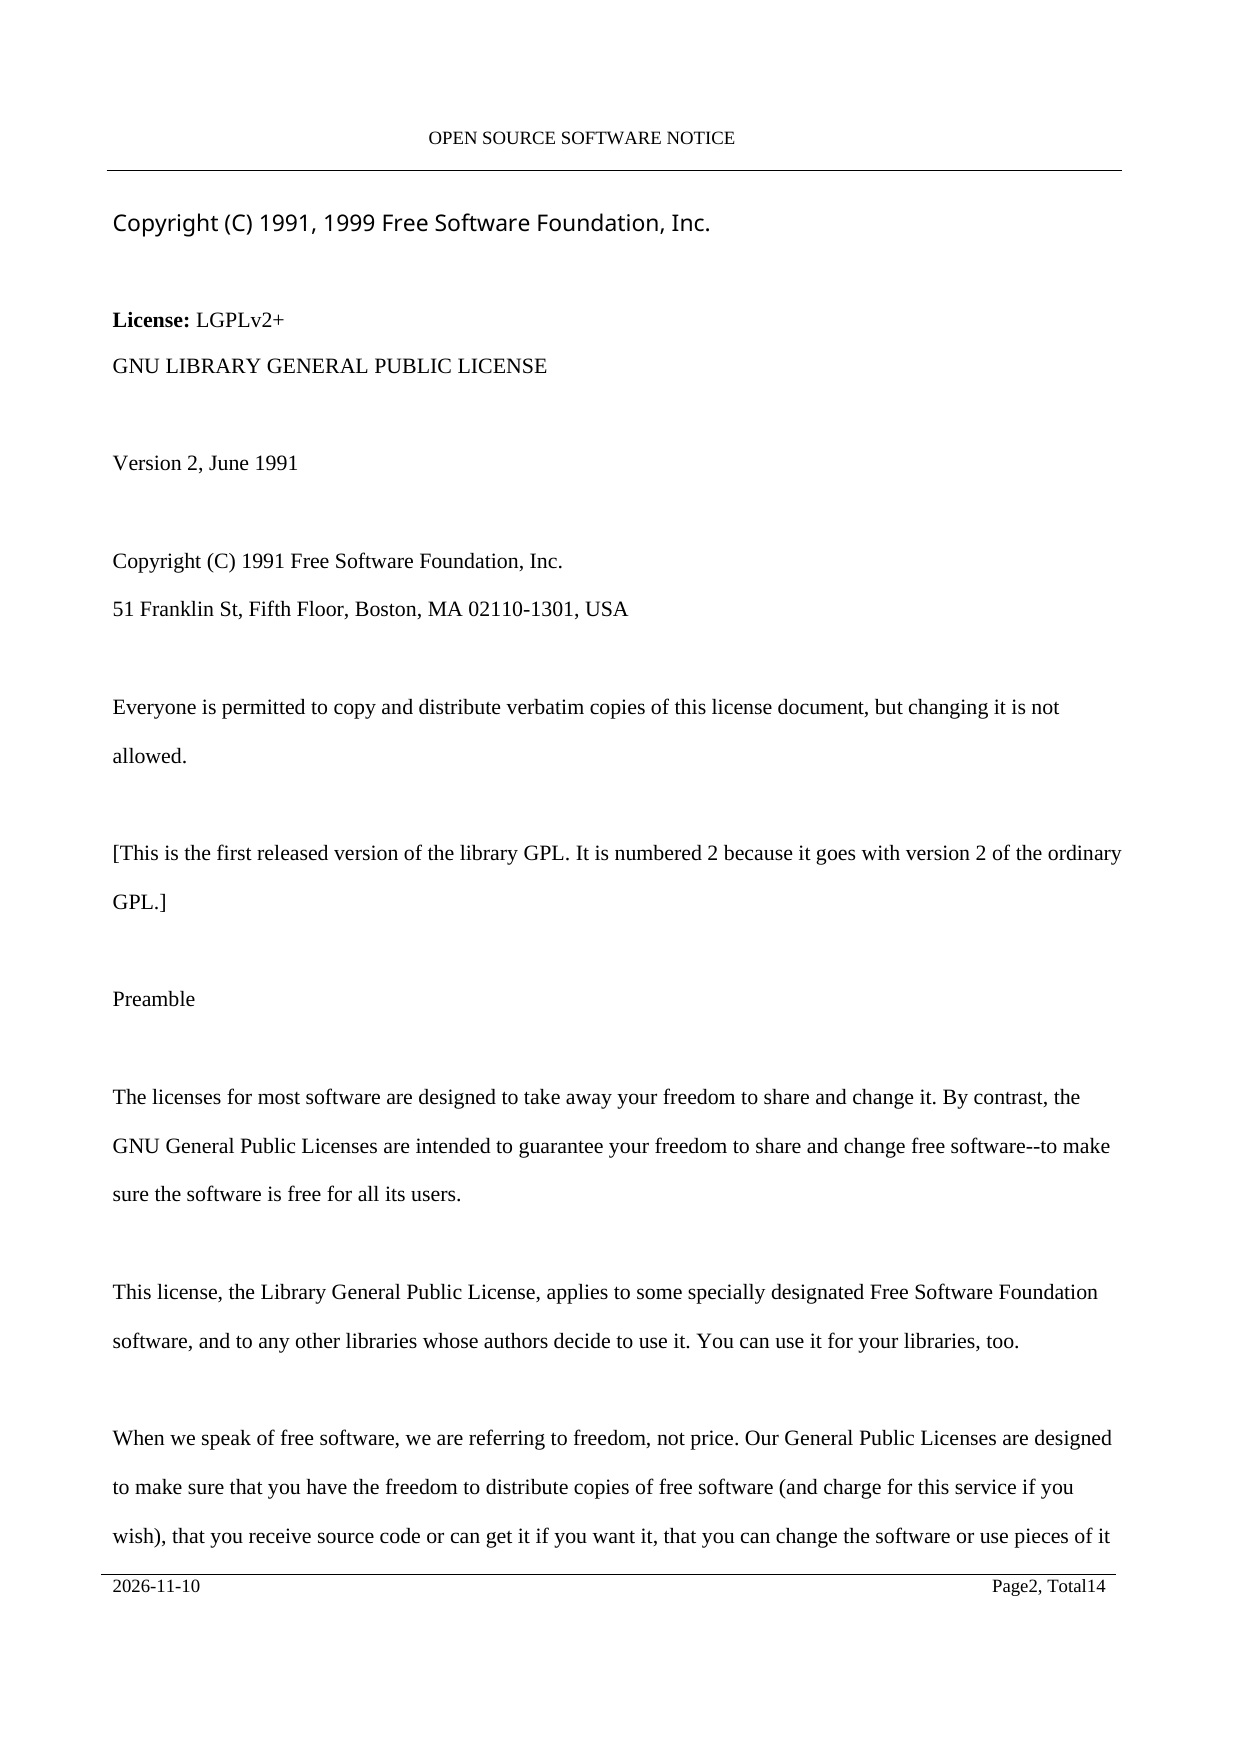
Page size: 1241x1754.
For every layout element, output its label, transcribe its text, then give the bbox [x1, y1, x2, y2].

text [112, 206, 1128, 288]
text License: LGPLv2+ [112, 304, 1128, 336]
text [112, 349, 1128, 1551]
